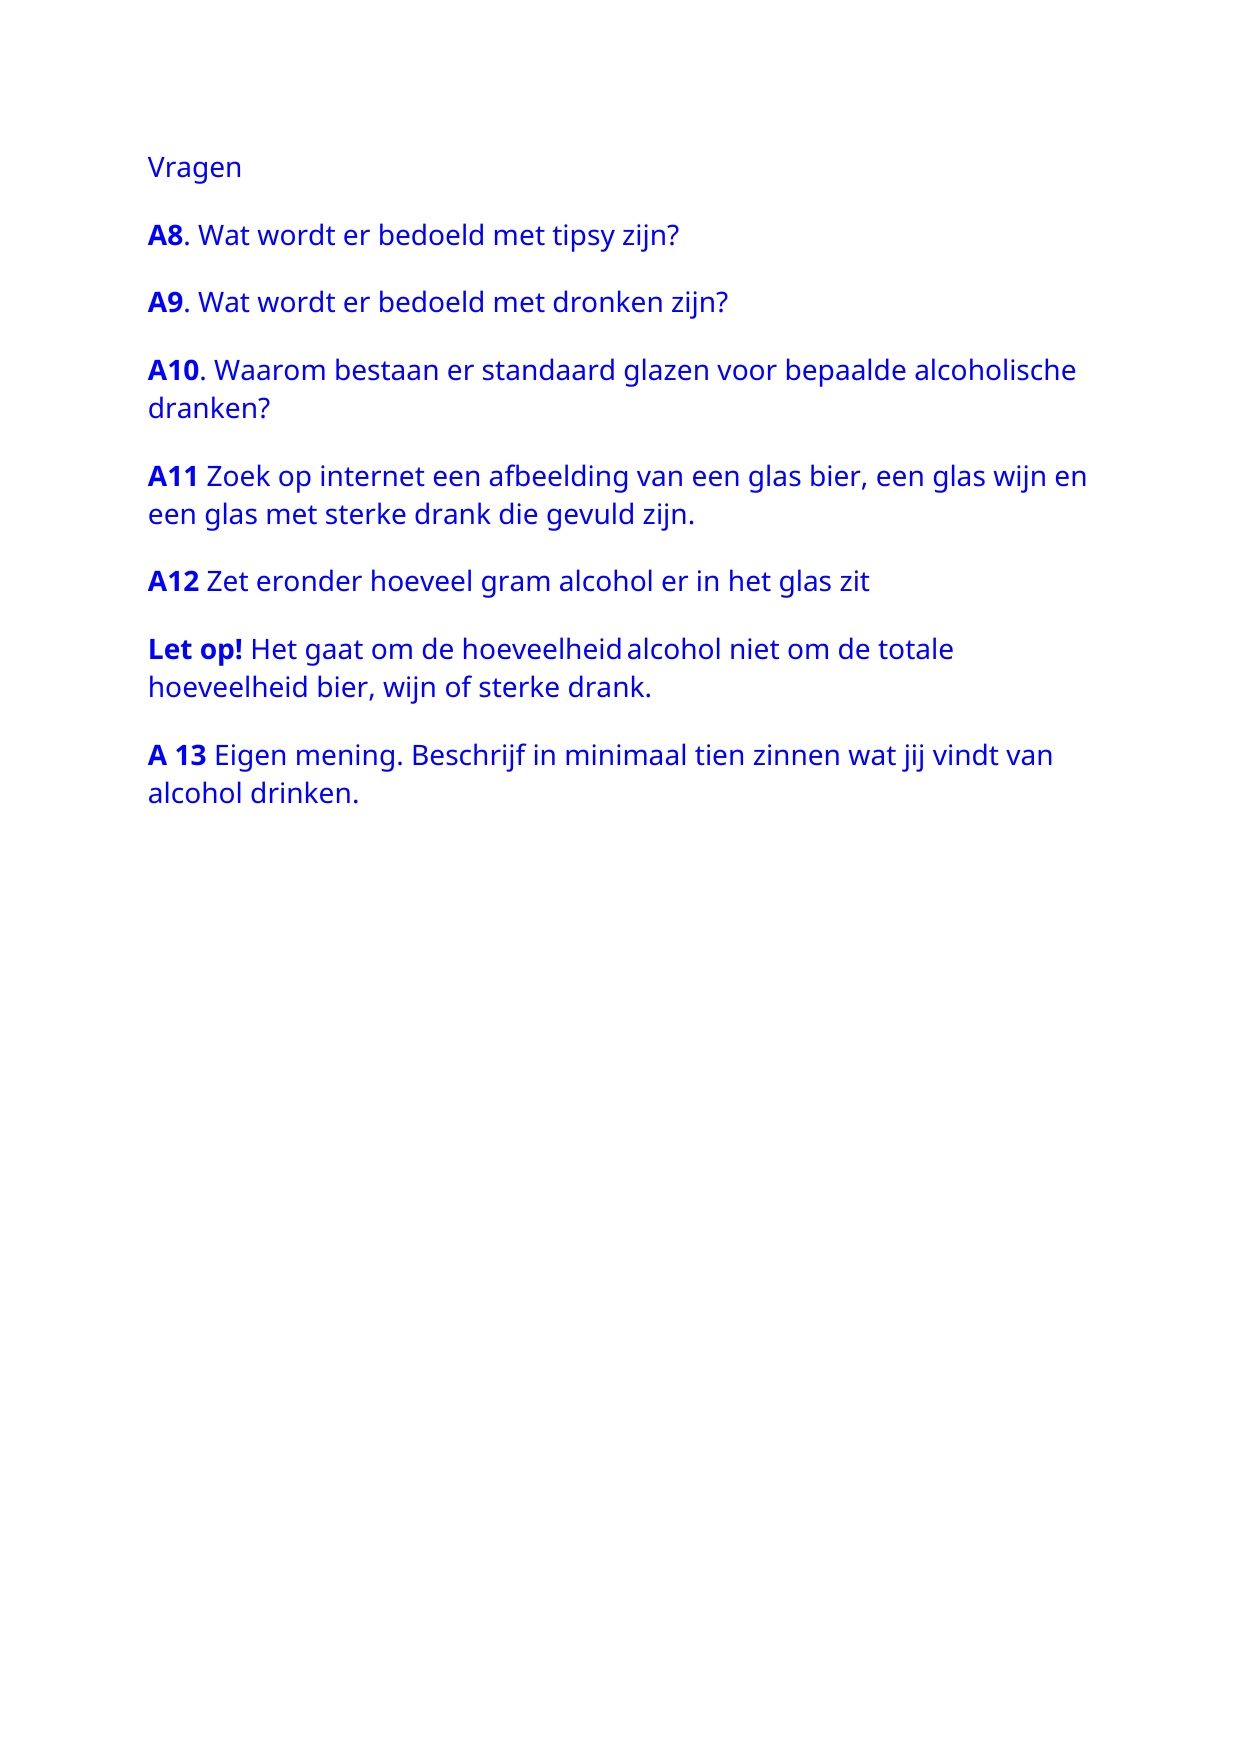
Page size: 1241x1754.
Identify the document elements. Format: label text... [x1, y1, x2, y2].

text A9. Wat wordt er bedoeld met dronken zijn? [148, 283, 1093, 321]
text A8. Wat wordt er bedoeld met tipsy zijn? [148, 215, 1093, 253]
text A12 Zet eronder hoeveel gram alcohol er in het glas zit [148, 562, 1093, 600]
text A11 Zoek op internet een afbeelding van een glas bier, een glas wijn en een glas met sterke drank die gevuld zijn. [148, 456, 1093, 533]
text A10. Waarom bestaan er standaard glazen voor bepaalde alcoholische dranken? [148, 350, 1093, 427]
text Vragen [148, 148, 1093, 186]
text Let op! Het gaat om de hoeveelheid alcohol niet om de totale hoeveelheid bier, wijn of sterke drank. [148, 629, 1093, 706]
text A 13 Eigen mening. Beschrijf in minimaal tien zinnen wat jij vindt van alcohol drinken. [148, 735, 1093, 812]
